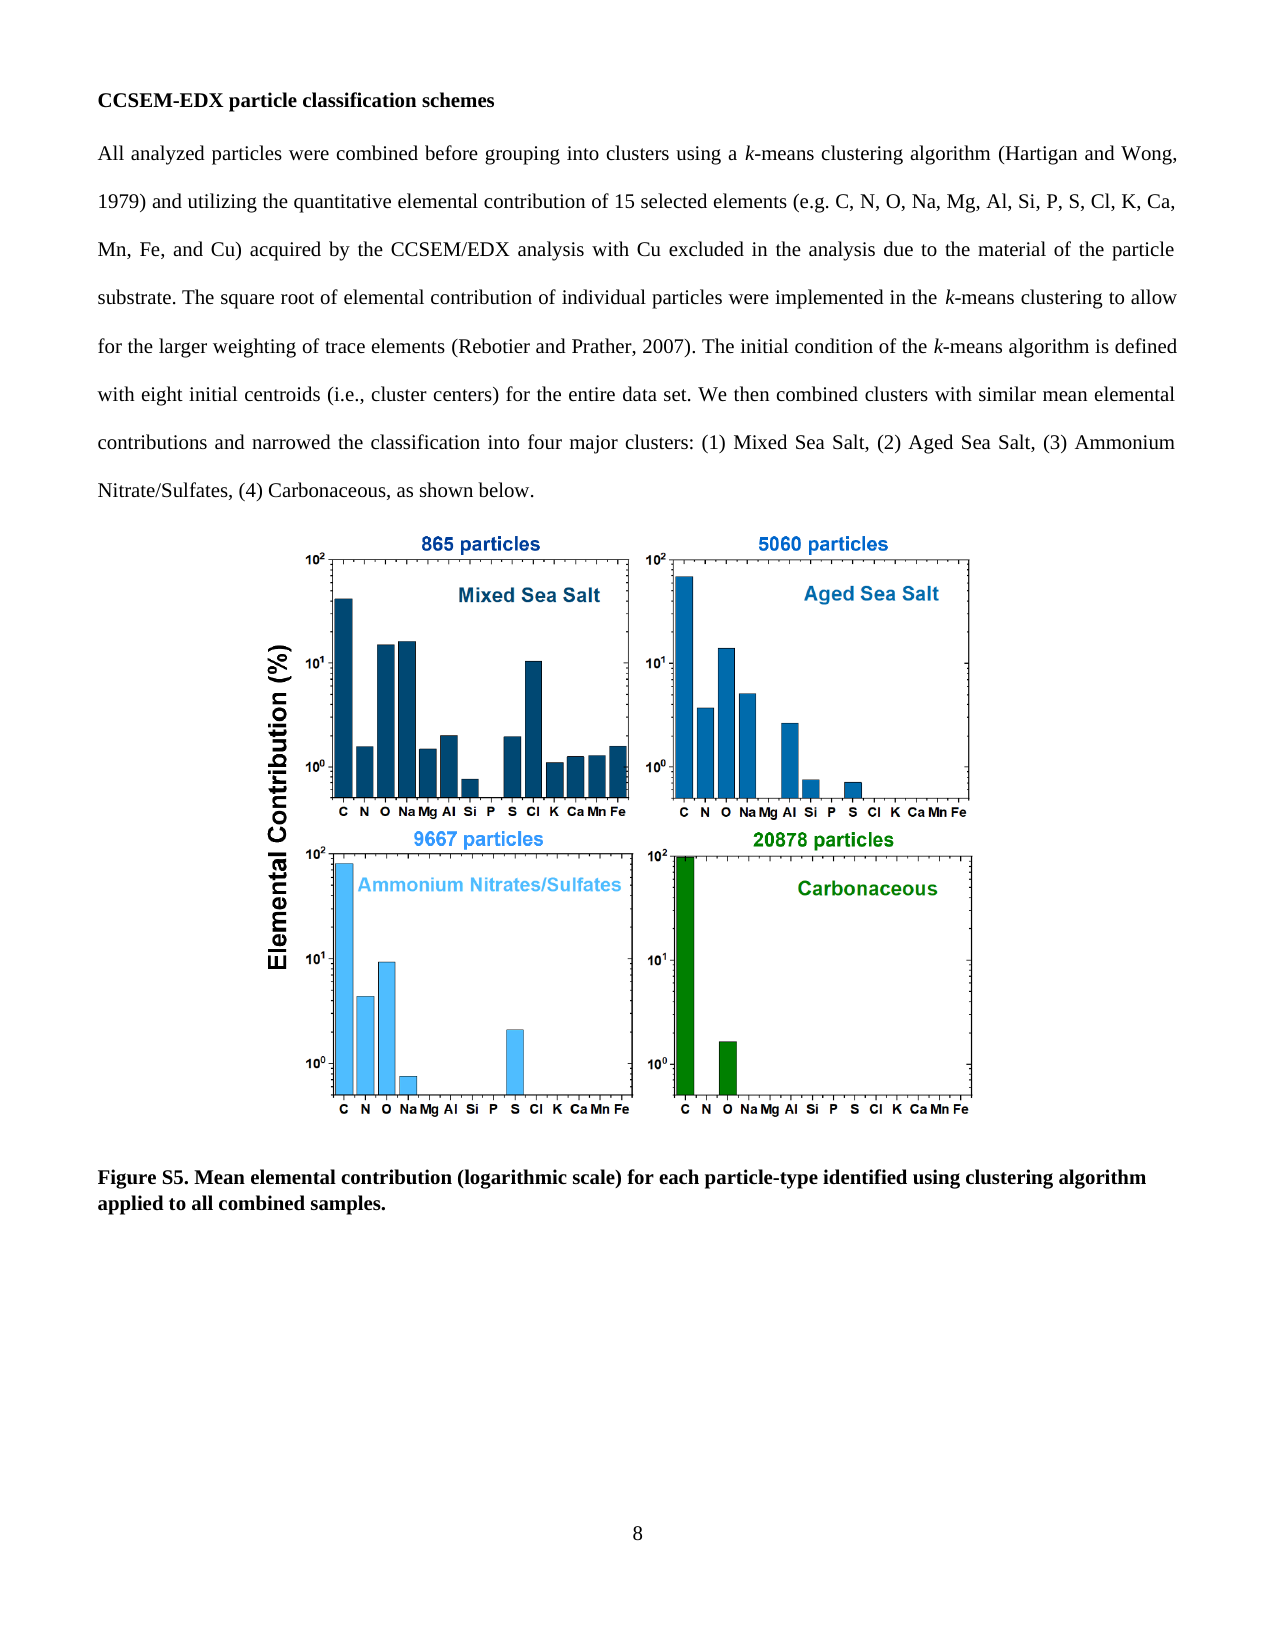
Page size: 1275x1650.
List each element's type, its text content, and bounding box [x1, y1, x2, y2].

subtitle CCSEM-EDX particle classification schemes [97, 88, 1177, 112]
picture [204, 526, 1030, 1139]
text All analyzed particles were combined before grouping into clusters using a k-means clustering algorithm (Hartigan and Wong, 1979) and utilizing the quantitative elemental contribution of 15 selected elements (e.g. C, N, O, Na, Mg, Al, Si, P, S, Cl, K, Ca, Mn, Fe, and Cu) acquired by the CCSEM/EDX analysis with Cu excluded in the analysis due to the material of the particle substrate. The square root of elemental contribution of individual particles were implemented in the k-means clustering to allow for the larger weighting of trace elements (Rebotier and Prather, 2007). The initial condition of the k-means algorithm is defined with eight initial centroids (i.e., cluster centers) for the entire data set. We then combined clusters with similar mean elemental contributions and narrowed the classification into four major clusters: (1) Mixed Sea Salt, (2) Aged Sea Salt, (3) Ammonium Nitrate/Sulfates, (4) Carbonaceous, as shown below. [97, 141, 1177, 502]
